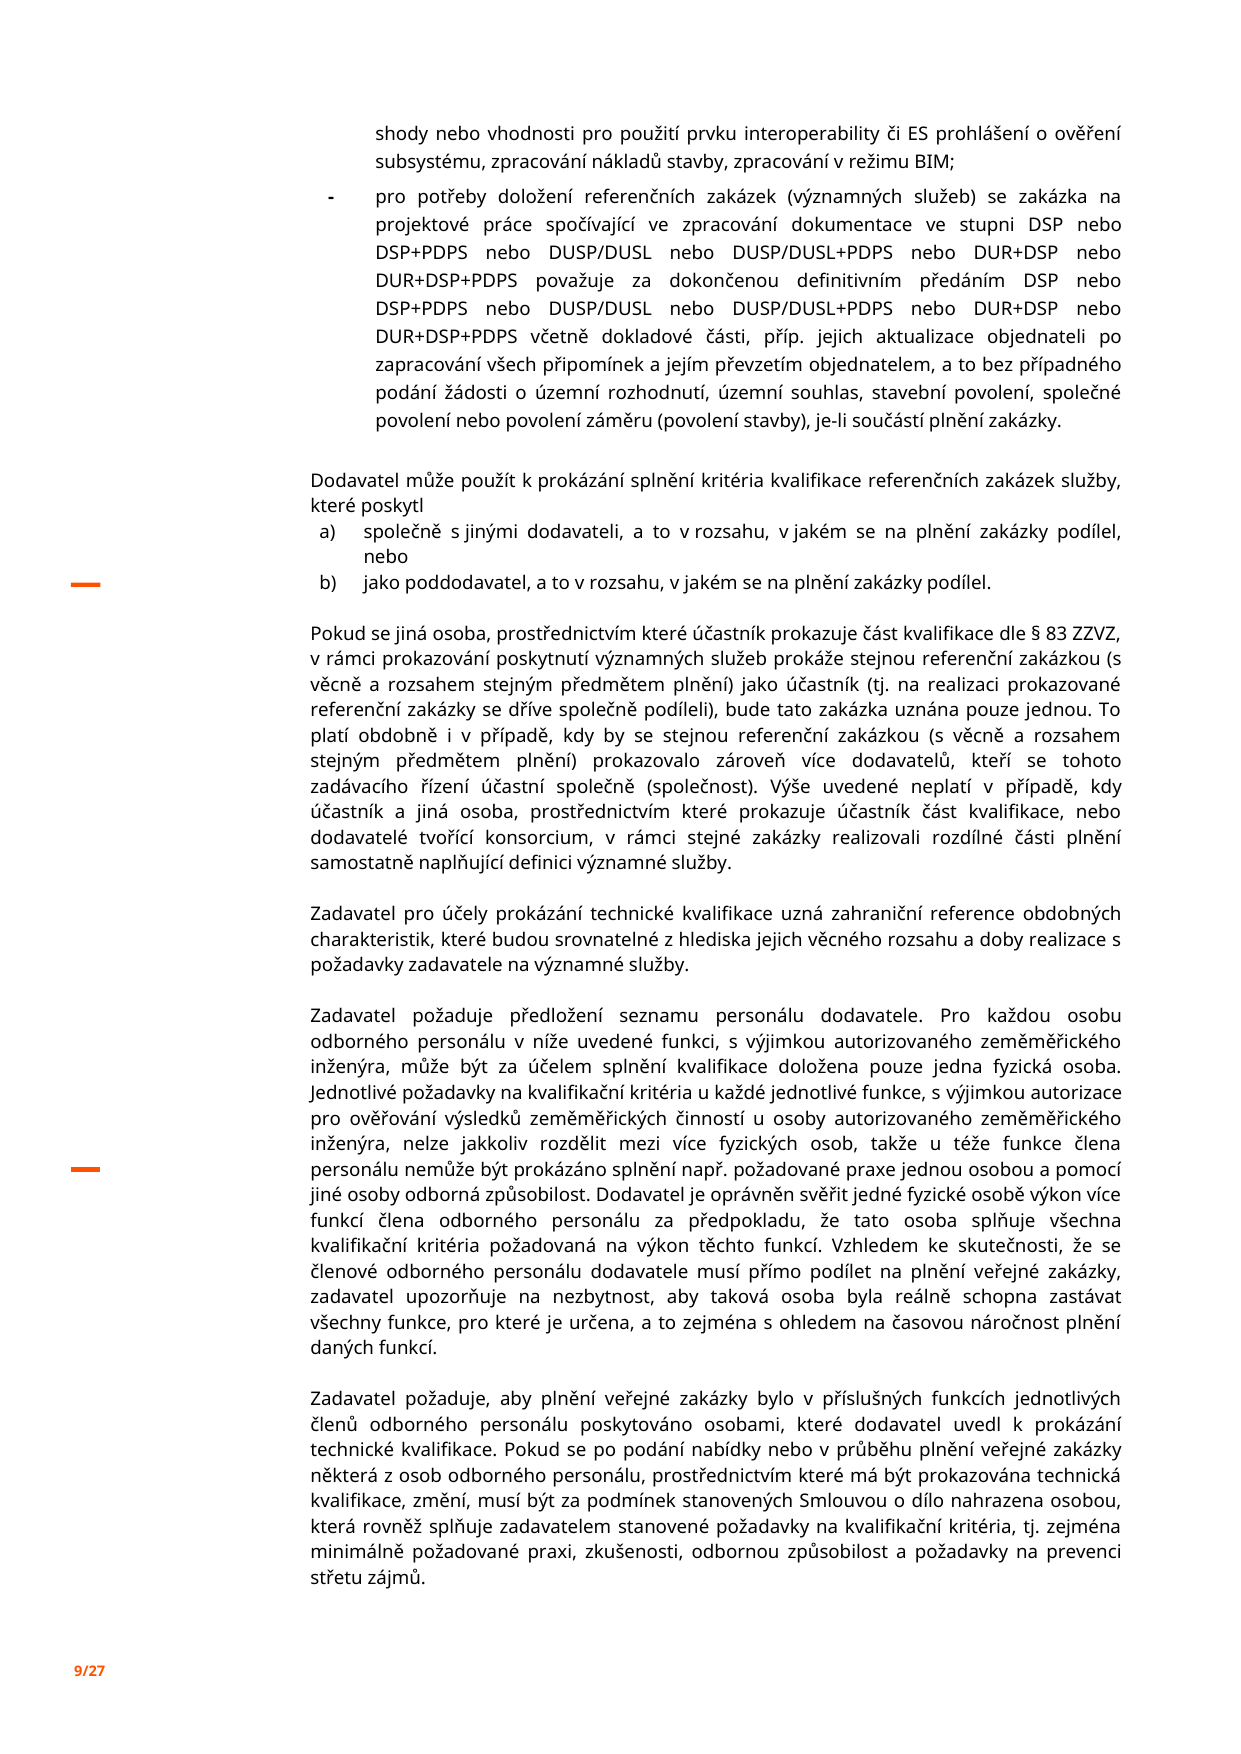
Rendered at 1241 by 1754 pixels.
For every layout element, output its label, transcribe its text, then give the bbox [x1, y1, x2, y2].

text Zadavatel požaduje, aby plnění veřejné zakázky bylo v příslušných funkcích jednotlivých členů odborného personálu poskytováno osobami, které dodavatel uvedl k prokázání technické kvalifikace. Pokud se po podání nabídky nebo v průběhu plnění veřejné zakázky některá z osob odborného personálu, prostřednictvím které má být prokazována technická kvalifikace, změní, musí být za podmínek stanovených Smlouvou o dílo nahrazena osobou, která rovněž splňuje zadavatelem stanovené požadavky na kvalifikační kritéria, tj. zejména minimálně požadované praxi, zkušenosti, odbornou způsobilost a požadavky na prevenci střetu zájmů. [310, 1386, 1122, 1590]
text Zadavatel požaduje předložení seznamu personálu dodavatele. Pro každou osobu odborného personálu v níže uvedené funkci, s výjimkou autorizovaného zeměměřického inženýra, může být za účelem splnění kvalifikace doložena pouze jedna fyzická osoba. Jednotlivé požadavky na kvalifikační kritéria u každé jednotlivé funkce, s výjimkou autorizace pro ověřování výsledků zeměměřických činností u osoby autorizovaného zeměměřického inženýra, nelze jakkoliv rozdělit mezi více fyzických osob, takže u téže funkce člena personálu nemůže být prokázáno splnění např. požadované praxe jednou osobou a pomocí jiné osoby odborná způsobilost. Dodavatel je oprávněn svěřit jedné fyzické osobě výkon více funkcí člena odborného personálu za předpokladu, že tato osoba splňuje všechna kvalifikační kritéria požadovaná na výkon těchto funkcí. Vzhledem ke skutečnosti, že se členové odborného personálu dodavatele musí přímo podílet na plnění veřejné zakázky, zadavatel upozorňuje na nezbytnost, aby taková osoba byla reálně schopna zastávat všechny funkce, pro které je určena, a to zejména s ohledem na časovou náročnost plnění daných funkcí. [310, 1003, 1122, 1360]
text a) společně s jinými dodavateli, a to v rozsahu, v jakém se na plnění zakázky podílel, nebo [319, 518, 1122, 569]
text Zadavatel pro účely prokázání technické kvalifikace uzná zahraniční reference obdobných charakteristik, které budou srovnatelné z hlediska jejich věcného rozsahu a doby realizace s požadavky zadavatele na významné služby. [310, 901, 1122, 977]
text pro potřeby doložení referenčních zakázek (významných služeb) se zakázka na projektové práce spočívající ve zpracování dokumentace ve stupni DSP nebo DSP+PDPS nebo DUSP/DUSL nebo DUSP/DUSL+PDPS nebo DUR+DSP nebo DUR+DSP+PDPS považuje za dokončenou definitivním předáním DSP nebo DSP+PDPS nebo DUSP/DUSL nebo DUSP/DUSL+PDPS nebo DUR+DSP nebo DUR+DSP+PDPS včetně dokladové části, příp. jejich aktualizace objednateli po zapracování všech připomínek a jejím převzetím objednatelem, a to bez případného podání žádosti o územní rozhodnutí, územní souhlas, stavební povolení, společné povolení nebo povolení záměru (povolení stavby), je-li součástí plnění zakázky. [328, 183, 1122, 433]
text Dodavatel může použít k prokázání splnění kritéria kvalifikace referenčních zakázek služby, které poskytl [310, 467, 1122, 518]
text Pokud se jiná osoba, prostřednictvím které účastník prokazuje část kvalifikace dle § 83 ZZVZ, v rámci prokazování poskytnutí významných služeb prokáže stejnou referenční zakázkou (s věcně a rozsahem stejným předmětem plnění) jako účastník (tj. na realizaci prokazované referenční zakázky se dříve společně podíleli), bude tato zakázka uznána pouze jednou. To platí obdobně i v případě, kdy by se stejnou referenční zakázkou (s věcně a rozsahem stejným předmětem plnění) prokazovalo zároveň více dodavatelů, kteří se tohoto zadávacího řízení účastní společně (společnost). Výše uvedené neplatí v případě, kdy účastník a jiná osoba, prostřednictvím které prokazuje účastník část kvalifikace, nebo dodavatelé tvořící konsorcium, v rámci stejné zakázky realizovali rozdílné části plnění samostatně naplňující definici významné služby. [310, 620, 1122, 875]
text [328, 121, 1122, 174]
text b) jako poddodavatel, a to v rozsahu, v jakém se na plnění zakázky podílel. [319, 569, 1122, 594]
